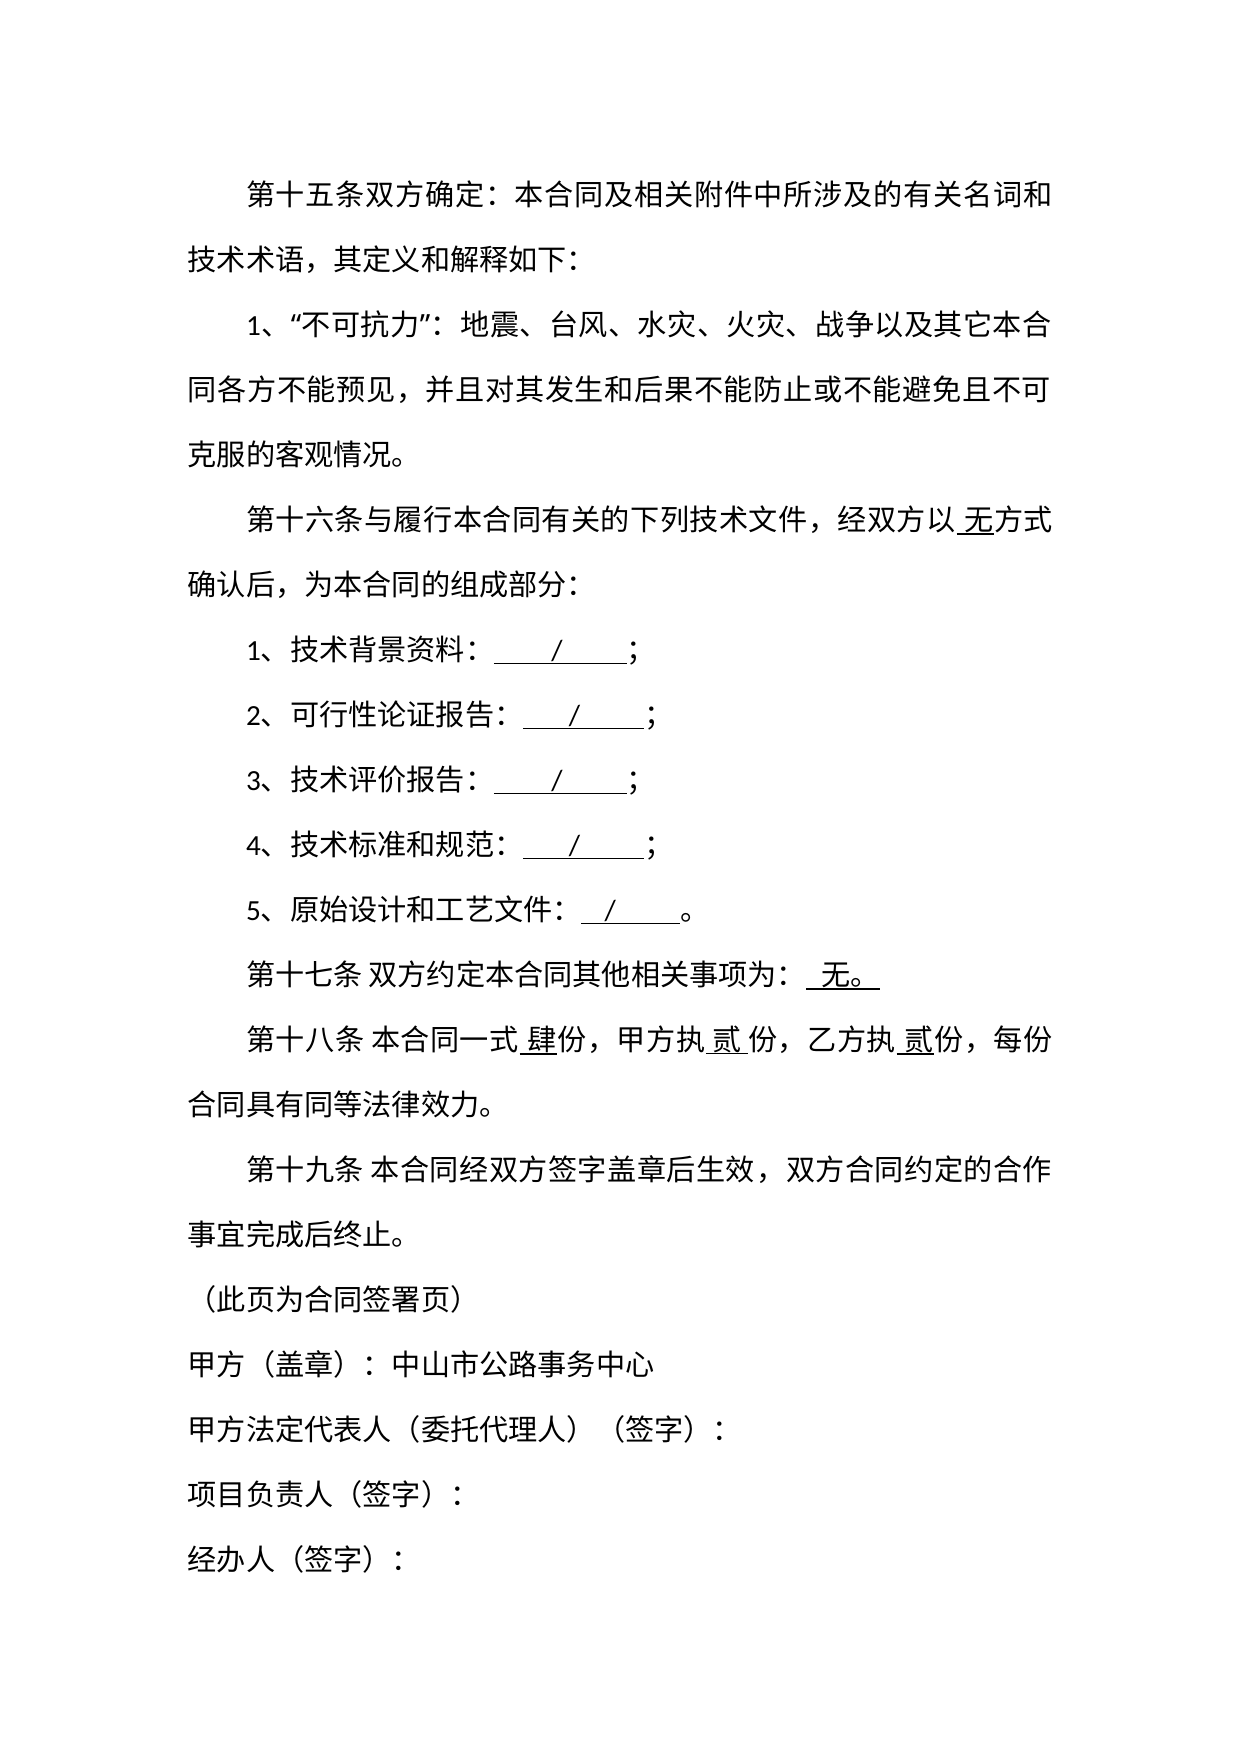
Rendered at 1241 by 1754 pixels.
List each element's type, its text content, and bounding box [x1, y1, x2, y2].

text 第十九条 本合同经双方签字盖章后生效，双方合同约定的合作事宜完成后终止。 [187, 1137, 1053, 1267]
text 项目负责人（签字）： [187, 1462, 1053, 1527]
text 经办人（签字）： [187, 1527, 1053, 1592]
text 5、原始设计和工艺文件： / 。 [187, 877, 1053, 942]
text （此页为合同签署页） [187, 1267, 1053, 1332]
text 1、技术背景资料： / ； [187, 617, 1053, 682]
text 甲方法定代表人（委托代理人）（签字）： [187, 1397, 1053, 1462]
text 甲方（盖章）：中山市公路事务中心 [187, 1332, 1053, 1397]
text 第十六条与履行本合同有关的下列技术文件，经双方以 无方式确认后，为本合同的组成部分： [187, 487, 1053, 617]
text 1、“不可抗力”：地震、台风、水灾、火灾、战争以及其它本合同各方不能预见，并且对其发生和后果不能防止或不能避免且不可克服的客观情况。 [187, 292, 1053, 487]
text 第十八条 本合同一式 肆份，甲方执 贰 份，乙方执 贰份，每份合同具有同等法律效力。 [187, 1007, 1053, 1137]
text 3、技术评价报告： / ； [187, 747, 1053, 812]
text 2、可行性论证报告： / ； [187, 682, 1053, 747]
text 第十七条 双方约定本合同其他相关事项为： 无。 [187, 942, 1053, 1007]
text 第十五条双方确定：本合同及相关附件中所涉及的有关名词和技术术语，其定义和解释如下： [187, 162, 1053, 292]
text 4、技术标准和规范： / ； [187, 812, 1053, 877]
